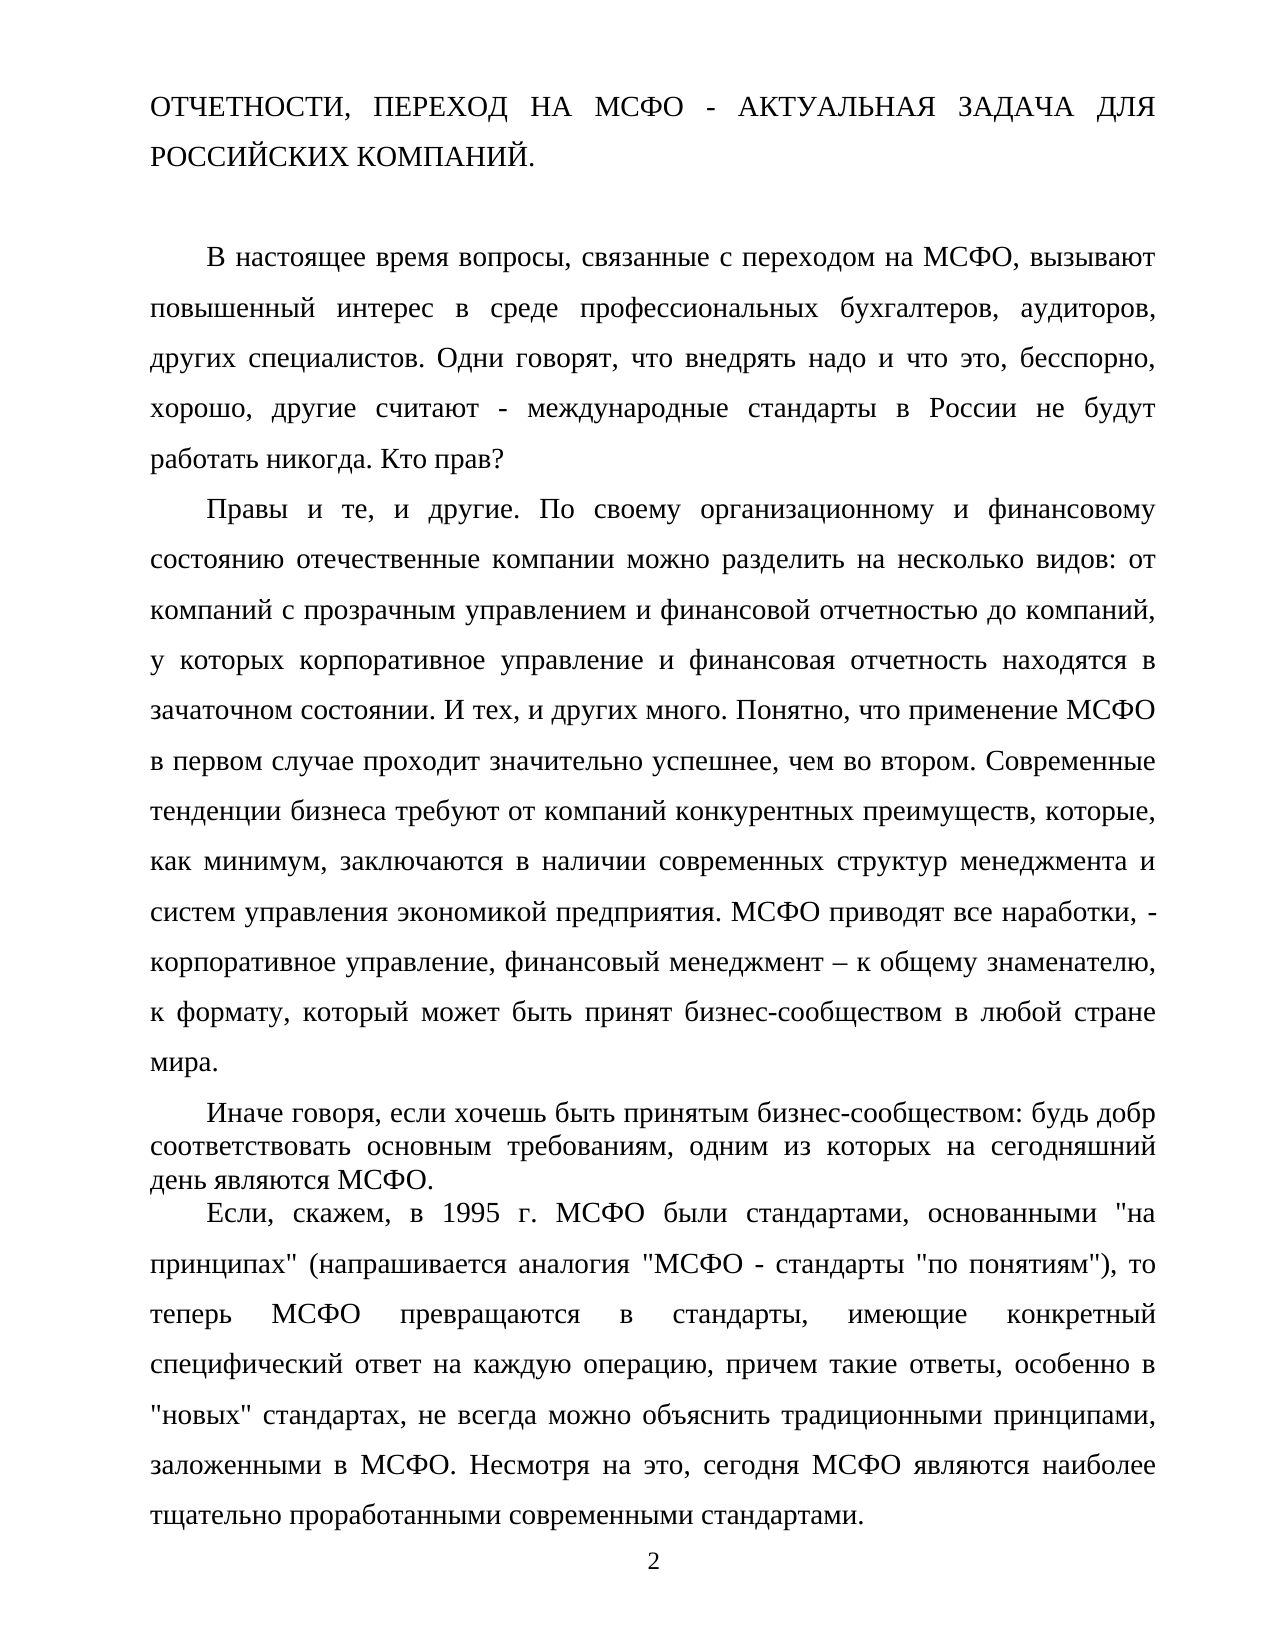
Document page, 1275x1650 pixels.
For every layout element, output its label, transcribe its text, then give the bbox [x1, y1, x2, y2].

text Иначе говоря, если хочешь быть принятым бизнес-сообществом: будь добр соответствовать основным требованиям, одним из которых на сегодняшний день являются МСФО. [150, 1095, 1157, 1196]
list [150, 89, 1157, 172]
text Если, скажем, в 1995 г. МСФО были стандартами, основанными "на принципах" (напрашивается аналогия "МСФО - стандарты "по понятиям"), то теперь МСФО превращаются в стандарты, имеющие конкретный специфический ответ на каждую операцию, причем такие ответы, особенно в "новых" стандартах, не всегда можно объяснить традиционными принципами, заложенными в МСФО. Несмотря на это, сегодня МСФО являются наиболее тщательно проработанными современными стандартами. [150, 1196, 1157, 1531]
text В настоящее время вопросы, связанные с переходом на МСФО, вызывают повышенный интерес в среде профессиональных бухгалтеров, аудиторов, других специалистов. Одни говорят, что внедрять надо и что это, бесспорно, хорошо, другие считают - международные стандарты в России не будут работать никогда. Кто прав? [150, 239, 1157, 474]
text Правы и те, и другие. По своему организационному и финансовому состоянию отечественные компании можно разделить на несколько видов: от компаний с прозрачным управлением и финансовой отчетностью до компаний, у которых корпоративное управление и финансовая отчетность находятся в зачаточном состоянии. И тех, и других много. Понятно, что применение МСФО в первом случае проходит значительно успешнее, чем во втором. Современные тенденции бизнеса требуют от компаний конкурентных преимуществ, которые, как минимум, заключаются в наличии современных структур менеджмента и систем управления экономикой предприятия. МСФО приводят все наработки, корпоративное управление, финансовый менеджмент – к общему знаменателю, к формату, который может быть принят бизнес-сообществом в любой стране мира. [150, 491, 1157, 1078]
